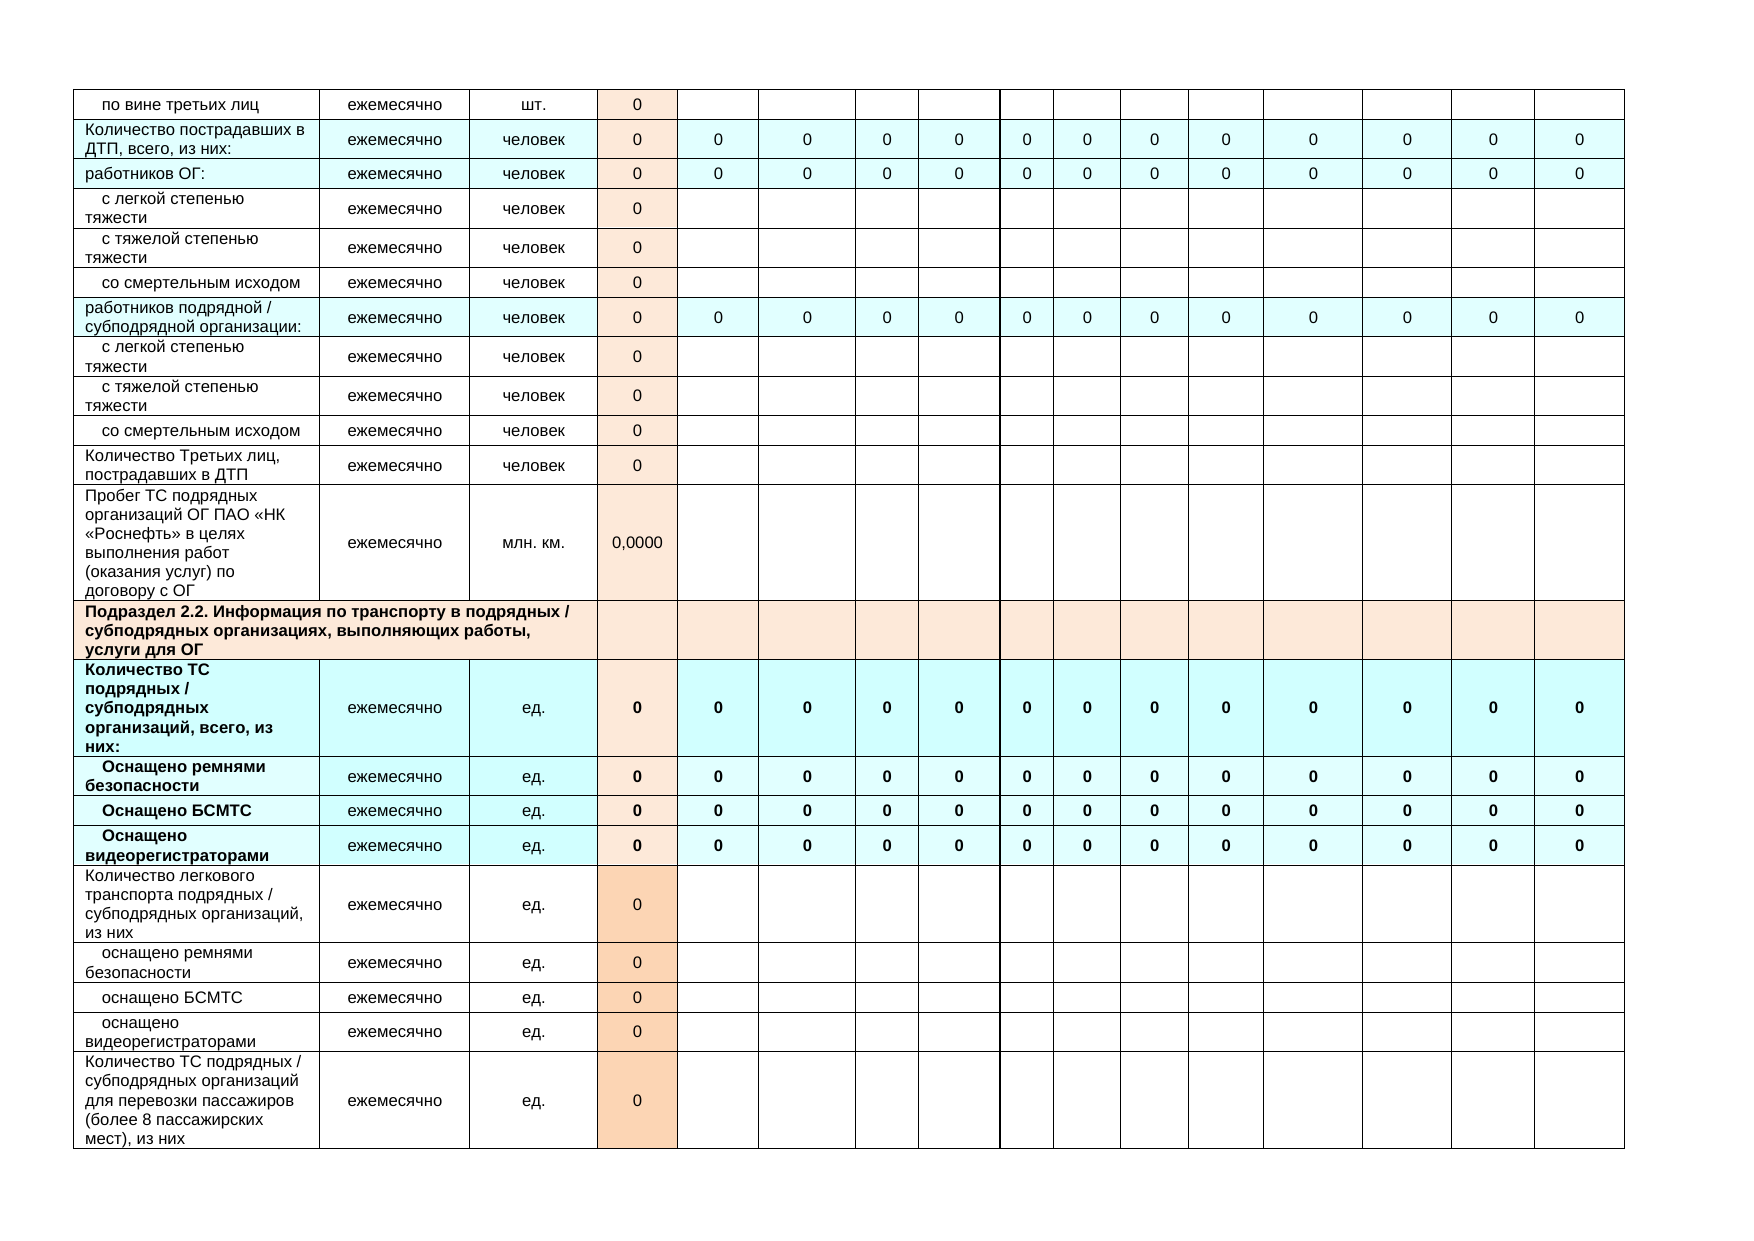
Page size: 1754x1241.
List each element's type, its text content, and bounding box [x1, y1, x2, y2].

table_cell человек [470, 268, 597, 297]
table_cell [856, 485, 918, 600]
table_cell человек [470, 229, 597, 267]
table_cell [759, 90, 855, 119]
table_cell [1001, 337, 1053, 376]
table_cell [678, 416, 758, 445]
table_cell [678, 983, 758, 1012]
table_cell [1001, 943, 1053, 982]
table_cell [1189, 268, 1263, 297]
table_cell 0 [598, 90, 677, 119]
table_cell [1189, 337, 1263, 376]
table_cell 0 [598, 866, 677, 942]
table_cell 0 [598, 943, 677, 982]
table_cell [856, 866, 918, 942]
table_cell с легкой степенью тяжести [74, 189, 319, 227]
table_cell 0 [919, 159, 999, 188]
table_cell [1452, 1013, 1534, 1051]
table_cell 0 [856, 796, 918, 825]
table_cell Пробег ТС подрядных организаций ОГ ПАО «НК «Роснефть» в целях выполнения работ (оказания услуг) по договору с ОГ [74, 485, 319, 600]
table_cell [759, 229, 855, 267]
table_cell [856, 229, 918, 267]
table_cell Оснащено БСМТС [74, 796, 319, 825]
table_cell 0,0000 [598, 485, 677, 600]
table_cell 0 [856, 660, 918, 756]
table_cell [1121, 983, 1188, 1012]
table_cell 0 [1363, 120, 1451, 158]
table_cell 0 [856, 159, 918, 188]
table_cell [1452, 229, 1534, 267]
table_cell 0 [759, 826, 855, 864]
table_cell [1054, 377, 1120, 415]
table_cell ежемесячно [320, 446, 469, 484]
table_cell [1535, 866, 1624, 942]
table_cell [1054, 229, 1120, 267]
table_cell [1264, 377, 1362, 415]
table_cell 0 [598, 983, 677, 1012]
table_cell человек [470, 189, 597, 227]
table_cell [1121, 446, 1188, 484]
table_cell [1363, 416, 1451, 445]
table_cell [759, 268, 855, 297]
table_cell [919, 90, 999, 119]
table_cell 0 [1264, 826, 1362, 864]
table_cell [1535, 90, 1624, 119]
table_cell ежемесячно [320, 159, 469, 188]
table_cell 0 [1189, 660, 1263, 756]
table_cell [1054, 601, 1120, 659]
table_cell ежемесячно [320, 337, 469, 376]
table_cell Количество Третьих лиц, пострадавших в ДТП [74, 446, 319, 484]
table_cell [1535, 446, 1624, 484]
table_cell 0 [1189, 298, 1263, 336]
table_cell 0 [598, 120, 677, 158]
table_cell 0 [1363, 826, 1451, 864]
table_cell [1121, 90, 1188, 119]
table_cell [1452, 943, 1534, 982]
table_cell [919, 485, 999, 600]
table_cell [1001, 416, 1053, 445]
table_cell [1121, 229, 1188, 267]
table_cell 0 [1535, 660, 1624, 756]
table_cell [759, 446, 855, 484]
table_cell [759, 416, 855, 445]
table_cell [1264, 90, 1362, 119]
table_cell [1363, 189, 1451, 227]
table_cell ежемесячно [320, 983, 469, 1012]
table_cell [1189, 416, 1263, 445]
table_cell по вине третьих лиц [74, 90, 319, 119]
table_cell [1001, 189, 1053, 227]
table_cell 0 [1452, 796, 1534, 825]
table_cell 0 [856, 298, 918, 336]
table_cell [1264, 446, 1362, 484]
table_cell [1189, 983, 1263, 1012]
table_cell 0 [759, 796, 855, 825]
table_cell [1001, 601, 1053, 659]
table_cell ежемесячно [320, 268, 469, 297]
table_cell [1121, 377, 1188, 415]
table_cell [1054, 1013, 1120, 1051]
table_cell 0 [1054, 120, 1120, 158]
table_cell [1054, 90, 1120, 119]
table_cell [1363, 229, 1451, 267]
table_cell 0 [1452, 298, 1534, 336]
table_cell с тяжелой степенью тяжести [74, 229, 319, 267]
table_cell [919, 337, 999, 376]
table_cell [678, 1052, 758, 1148]
table_cell [1363, 943, 1451, 982]
table_cell [1264, 416, 1362, 445]
table_cell [759, 485, 855, 600]
table_cell [1054, 943, 1120, 982]
table_cell [1054, 485, 1120, 600]
table_cell [1264, 229, 1362, 267]
table_cell работников ОГ: [74, 159, 319, 188]
table_cell 0 [919, 757, 999, 795]
table_cell [1535, 485, 1624, 600]
table_cell [1121, 943, 1188, 982]
table_cell 0 [1189, 796, 1263, 825]
table_cell [1264, 268, 1362, 297]
table_cell [856, 601, 918, 659]
table_cell [1054, 983, 1120, 1012]
table_cell [1189, 229, 1263, 267]
table_cell 0 [598, 377, 677, 415]
table_cell 0 [598, 796, 677, 825]
table_cell [1001, 866, 1053, 942]
table_cell [1264, 485, 1362, 600]
table_cell 0 [678, 120, 758, 158]
table_cell [1535, 189, 1624, 227]
table_cell 0 [598, 1052, 677, 1148]
table_cell ед. [470, 757, 597, 795]
table_cell 0 [678, 796, 758, 825]
table_cell [678, 377, 758, 415]
table_cell 0 [1264, 298, 1362, 336]
table_cell [856, 1013, 918, 1051]
table_cell 0 [856, 757, 918, 795]
table_cell Оснащено видеорегистраторами [74, 826, 319, 864]
table_cell 0 [919, 120, 999, 158]
table_cell [1121, 485, 1188, 600]
table_cell [856, 90, 918, 119]
table_cell ежемесячно [320, 120, 469, 158]
table_cell 0 [678, 826, 758, 864]
table_cell [1054, 416, 1120, 445]
table_cell [1452, 377, 1534, 415]
table_cell [1001, 268, 1053, 297]
table_cell 0 [1001, 120, 1053, 158]
table_cell 0 [1121, 826, 1188, 864]
table_cell [1121, 601, 1188, 659]
table_cell 0 [1189, 159, 1263, 188]
table_cell 0 [1452, 757, 1534, 795]
table_cell 0 [678, 660, 758, 756]
table_cell Количество легкового транспорта подрядных / субподрядных организаций, из них [74, 866, 319, 942]
table_cell [1121, 189, 1188, 227]
table_cell [856, 1052, 918, 1148]
table_cell [759, 1013, 855, 1051]
table_cell 0 [598, 159, 677, 188]
table_cell Количество пострадавших в ДТП, всего, из них: [74, 120, 319, 158]
table_cell человек [470, 416, 597, 445]
table_cell [1001, 485, 1053, 600]
table_cell [1535, 377, 1624, 415]
table_cell [1363, 485, 1451, 600]
table_cell [1121, 1013, 1188, 1051]
table_cell [1121, 416, 1188, 445]
table_cell 0 [678, 159, 758, 188]
table_cell 0 [1264, 120, 1362, 158]
table_cell [1189, 601, 1263, 659]
table_cell [1054, 189, 1120, 227]
table_cell Оснащено ремнями безопасности [74, 757, 319, 795]
table_cell 0 [598, 337, 677, 376]
table_cell ежемесячно [320, 229, 469, 267]
table_cell 0 [1001, 660, 1053, 756]
table_cell ежемесячно [320, 298, 469, 336]
table_cell [1452, 416, 1534, 445]
table_cell 0 [598, 189, 677, 227]
table_cell 0 [598, 826, 677, 864]
table_cell 0 [598, 416, 677, 445]
table_cell [759, 189, 855, 227]
table_cell 0 [1452, 159, 1534, 188]
table_cell [678, 189, 758, 227]
table_cell [1189, 377, 1263, 415]
table_cell [1189, 866, 1263, 942]
table_cell 0 [1264, 660, 1362, 756]
table_cell 0 [919, 298, 999, 336]
table_cell [1264, 983, 1362, 1012]
table_cell 0 [1054, 660, 1120, 756]
table_cell ежемесячно [320, 796, 469, 825]
table_cell [1363, 377, 1451, 415]
table_cell 0 [1363, 660, 1451, 756]
table_cell [1189, 446, 1263, 484]
table_cell [678, 1013, 758, 1051]
table_cell [1535, 229, 1624, 267]
table_cell 0 [1363, 159, 1451, 188]
table_cell [1054, 337, 1120, 376]
table_cell [759, 1052, 855, 1148]
table_cell [1001, 229, 1053, 267]
table_cell ежемесячно [320, 757, 469, 795]
table_cell [1452, 446, 1534, 484]
table_cell 0 [919, 826, 999, 864]
table_cell [1452, 601, 1534, 659]
table_cell 0 [856, 826, 918, 864]
table_cell 0 [1189, 120, 1263, 158]
table_cell [919, 229, 999, 267]
table_cell 0 [1121, 298, 1188, 336]
table_cell [678, 229, 758, 267]
table_cell [856, 337, 918, 376]
table_cell ежемесячно [320, 1052, 469, 1148]
table_cell ежемесячно [320, 826, 469, 864]
table_cell [1535, 983, 1624, 1012]
table_cell 0 [1535, 826, 1624, 864]
table_cell [919, 983, 999, 1012]
table_cell 0 [1189, 757, 1263, 795]
table_cell [678, 943, 758, 982]
table_cell [678, 866, 758, 942]
table_cell 0 [1121, 120, 1188, 158]
table_cell [919, 1052, 999, 1148]
table_cell 0 [1363, 298, 1451, 336]
table_cell 0 [1535, 796, 1624, 825]
table_cell [1054, 1052, 1120, 1148]
table_cell [1054, 446, 1120, 484]
table_cell человек [470, 298, 597, 336]
table_cell [678, 485, 758, 600]
table_cell ежемесячно [320, 1013, 469, 1051]
table_cell со смертельным исходом [74, 268, 319, 297]
table_cell 0 [1535, 159, 1624, 188]
table_cell [856, 983, 918, 1012]
table_cell 0 [1054, 826, 1120, 864]
table_cell оснащено БСМТС [74, 983, 319, 1012]
table_cell [856, 943, 918, 982]
table_cell 0 [598, 446, 677, 484]
table_cell ед. [470, 826, 597, 864]
table_cell [678, 446, 758, 484]
table_cell [759, 601, 855, 659]
table_cell 0 [1121, 660, 1188, 756]
table_cell со смертельным исходом [74, 416, 319, 445]
table_cell 0 [1535, 298, 1624, 336]
table_cell человек [470, 337, 597, 376]
table_cell [1001, 983, 1053, 1012]
table_cell 0 [1189, 826, 1263, 864]
table_cell человек [470, 159, 597, 188]
table_cell 0 [598, 1013, 677, 1051]
table_cell ежемесячно [320, 377, 469, 415]
table_cell 0 [1001, 159, 1053, 188]
table_cell [1535, 1052, 1624, 1148]
table_cell [1054, 866, 1120, 942]
table_cell [1363, 446, 1451, 484]
table_cell [1535, 337, 1624, 376]
table_cell 0 [1363, 796, 1451, 825]
table_cell 0 [1264, 796, 1362, 825]
table_cell ежемесячно [320, 660, 469, 756]
table_cell [856, 268, 918, 297]
table_cell [1363, 1013, 1451, 1051]
table_cell Количество ТС подрядных / субподрядных организаций для перевозки пассажиров (более 8 пассажирских мест), из них [74, 1052, 319, 1148]
table_cell 0 [1264, 757, 1362, 795]
table_cell [1363, 268, 1451, 297]
table_cell 0 [678, 757, 758, 795]
table_cell [1264, 1052, 1362, 1148]
table_cell оснащено ремнями безопасности [74, 943, 319, 982]
table_cell [1189, 90, 1263, 119]
table_cell [1363, 337, 1451, 376]
table_cell человек [470, 446, 597, 484]
table_cell млн. км. [470, 485, 597, 600]
table_cell 0 [919, 660, 999, 756]
table_cell ед. [470, 983, 597, 1012]
table_cell [1189, 485, 1263, 600]
table_cell 0 [1054, 159, 1120, 188]
table_cell [1452, 866, 1534, 942]
table_cell 0 [598, 757, 677, 795]
table_cell [1054, 268, 1120, 297]
table_cell 0 [759, 298, 855, 336]
table_cell [1121, 337, 1188, 376]
table_cell [856, 189, 918, 227]
table_cell 0 [1001, 298, 1053, 336]
table_cell [1264, 189, 1362, 227]
table_cell [1264, 1013, 1362, 1051]
table_cell 0 [1121, 159, 1188, 188]
table_cell [919, 1013, 999, 1051]
table_cell 0 [598, 229, 677, 267]
table_cell [1452, 1052, 1534, 1148]
table_cell [1001, 377, 1053, 415]
table_cell 0 [759, 757, 855, 795]
table_cell [1452, 485, 1534, 600]
table_cell 0 [1535, 120, 1624, 158]
table_cell [1264, 943, 1362, 982]
table_cell 0 [1264, 159, 1362, 188]
table_cell ед. [470, 866, 597, 942]
table_cell [1535, 1013, 1624, 1051]
table_cell 0 [1452, 826, 1534, 864]
table_cell [1363, 983, 1451, 1012]
table_cell [678, 601, 758, 659]
table_cell [1452, 983, 1534, 1012]
table_cell 0 [1452, 660, 1534, 756]
table_cell ежемесячно [320, 90, 469, 119]
table_cell 0 [1001, 826, 1053, 864]
table_cell [1001, 90, 1053, 119]
table_cell [1363, 90, 1451, 119]
table_cell 0 [598, 298, 677, 336]
table_cell Количество ТС подрядных / субподрядных организаций, всего, из них: [74, 660, 319, 756]
table_cell [1189, 1052, 1263, 1148]
table_cell [919, 377, 999, 415]
table_cell [919, 446, 999, 484]
table_cell [1452, 189, 1534, 227]
table_cell [1189, 943, 1263, 982]
table_cell [919, 268, 999, 297]
table_cell [678, 337, 758, 376]
table_cell ежемесячно [320, 943, 469, 982]
table_cell [856, 377, 918, 415]
table_cell человек [470, 377, 597, 415]
table_cell [759, 377, 855, 415]
table_cell [1264, 601, 1362, 659]
table_cell 0 [598, 660, 677, 756]
table_cell [678, 268, 758, 297]
table_cell [1121, 1052, 1188, 1148]
table_cell ежемесячно [320, 866, 469, 942]
table_cell 0 [1054, 796, 1120, 825]
table_cell 0 [1452, 120, 1534, 158]
table_cell ед. [470, 796, 597, 825]
table_cell [1535, 416, 1624, 445]
table_cell 0 [759, 120, 855, 158]
table_cell 0 [1054, 757, 1120, 795]
table_cell ед. [470, 943, 597, 982]
table_cell [919, 866, 999, 942]
table_cell [759, 866, 855, 942]
table_cell [1535, 268, 1624, 297]
table_cell [1535, 601, 1624, 659]
table_cell [1535, 943, 1624, 982]
table_cell [856, 446, 918, 484]
table_cell с тяжелой степенью тяжести [74, 377, 319, 415]
table_cell работников подрядной / субподрядной организации: [74, 298, 319, 336]
table_cell с легкой степенью тяжести [74, 337, 319, 376]
table_cell ежемесячно [320, 485, 469, 600]
table_cell [759, 943, 855, 982]
table_cell 0 [1121, 796, 1188, 825]
table_cell 0 [1001, 796, 1053, 825]
table_cell 0 [598, 268, 677, 297]
table_cell ежемесячно [320, 189, 469, 227]
table_cell 0 [1054, 298, 1120, 336]
table_cell [856, 416, 918, 445]
table_cell [1363, 601, 1451, 659]
table_cell Подраздел 2.2. Информация по транспорту в подрядных / субподрядных организациях, выполняющих работы, услуги для ОГ [74, 601, 597, 659]
table_cell [1363, 866, 1451, 942]
table_cell [919, 943, 999, 982]
table_cell [598, 601, 677, 659]
table_cell [1264, 866, 1362, 942]
table_cell 0 [1363, 757, 1451, 795]
table_cell [1452, 90, 1534, 119]
table_cell [1189, 189, 1263, 227]
table_cell 0 [759, 159, 855, 188]
table_cell 0 [1121, 757, 1188, 795]
table_cell ед. [470, 1052, 597, 1148]
table_cell [1001, 1052, 1053, 1148]
table_cell [919, 416, 999, 445]
table_cell [1001, 1013, 1053, 1051]
table_cell [759, 337, 855, 376]
table_cell [1363, 1052, 1451, 1148]
table_cell 0 [1535, 757, 1624, 795]
table_cell 0 [1001, 757, 1053, 795]
table_cell [1452, 268, 1534, 297]
table_cell [1189, 1013, 1263, 1051]
table_cell [759, 983, 855, 1012]
table_cell 0 [856, 120, 918, 158]
table_cell [919, 601, 999, 659]
table_cell человек [470, 120, 597, 158]
table_cell шт. [470, 90, 597, 119]
table_cell ед. [470, 1013, 597, 1051]
table_cell ежемесячно [320, 416, 469, 445]
table_cell [1121, 866, 1188, 942]
table_cell [1001, 446, 1053, 484]
table_cell 0 [759, 660, 855, 756]
table_cell 0 [919, 796, 999, 825]
table_cell ед. [470, 660, 597, 756]
table_cell [678, 90, 758, 119]
table_cell оснащено видеорегистраторами [74, 1013, 319, 1051]
table_cell [1264, 337, 1362, 376]
table_cell [1121, 268, 1188, 297]
table_cell [1452, 337, 1534, 376]
table_cell 0 [678, 298, 758, 336]
table_cell [919, 189, 999, 227]
